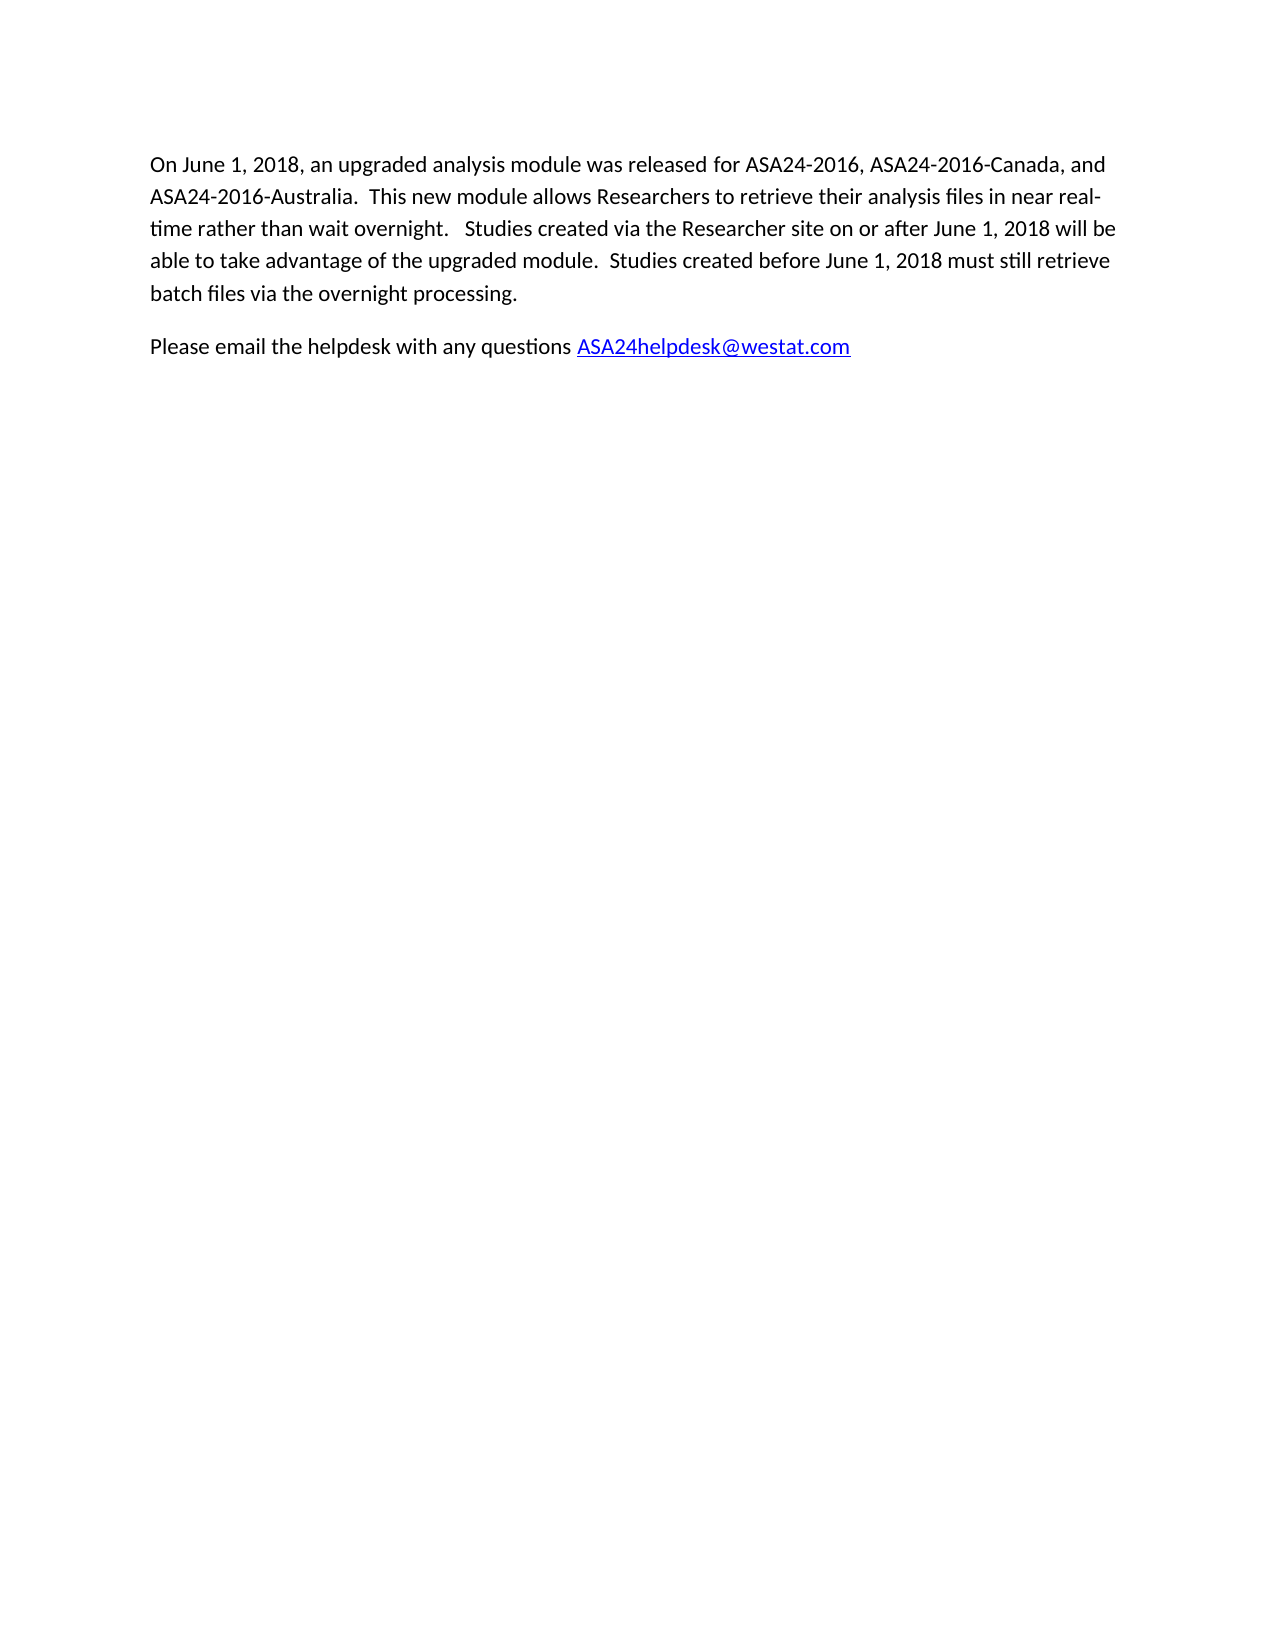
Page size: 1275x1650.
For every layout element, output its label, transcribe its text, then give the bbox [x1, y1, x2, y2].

text Please email the helpdesk with any questions ASA24helpdesk@westat.com [150, 332, 1125, 360]
text On June 1, 2018, an upgraded analysis module was released for ASA24-2016, ASA24-2016-Canada, and ASA24-2016-Australia. This new module allows Researchers to retrieve their analysis files in near real-time rather than wait overnight. Studies created via the Researcher site on or after June 1, 2018 will be able to take advantage of the upgraded module. Studies created before June 1, 2018 must still retrieve batch files via the overnight processing. [150, 150, 1125, 307]
